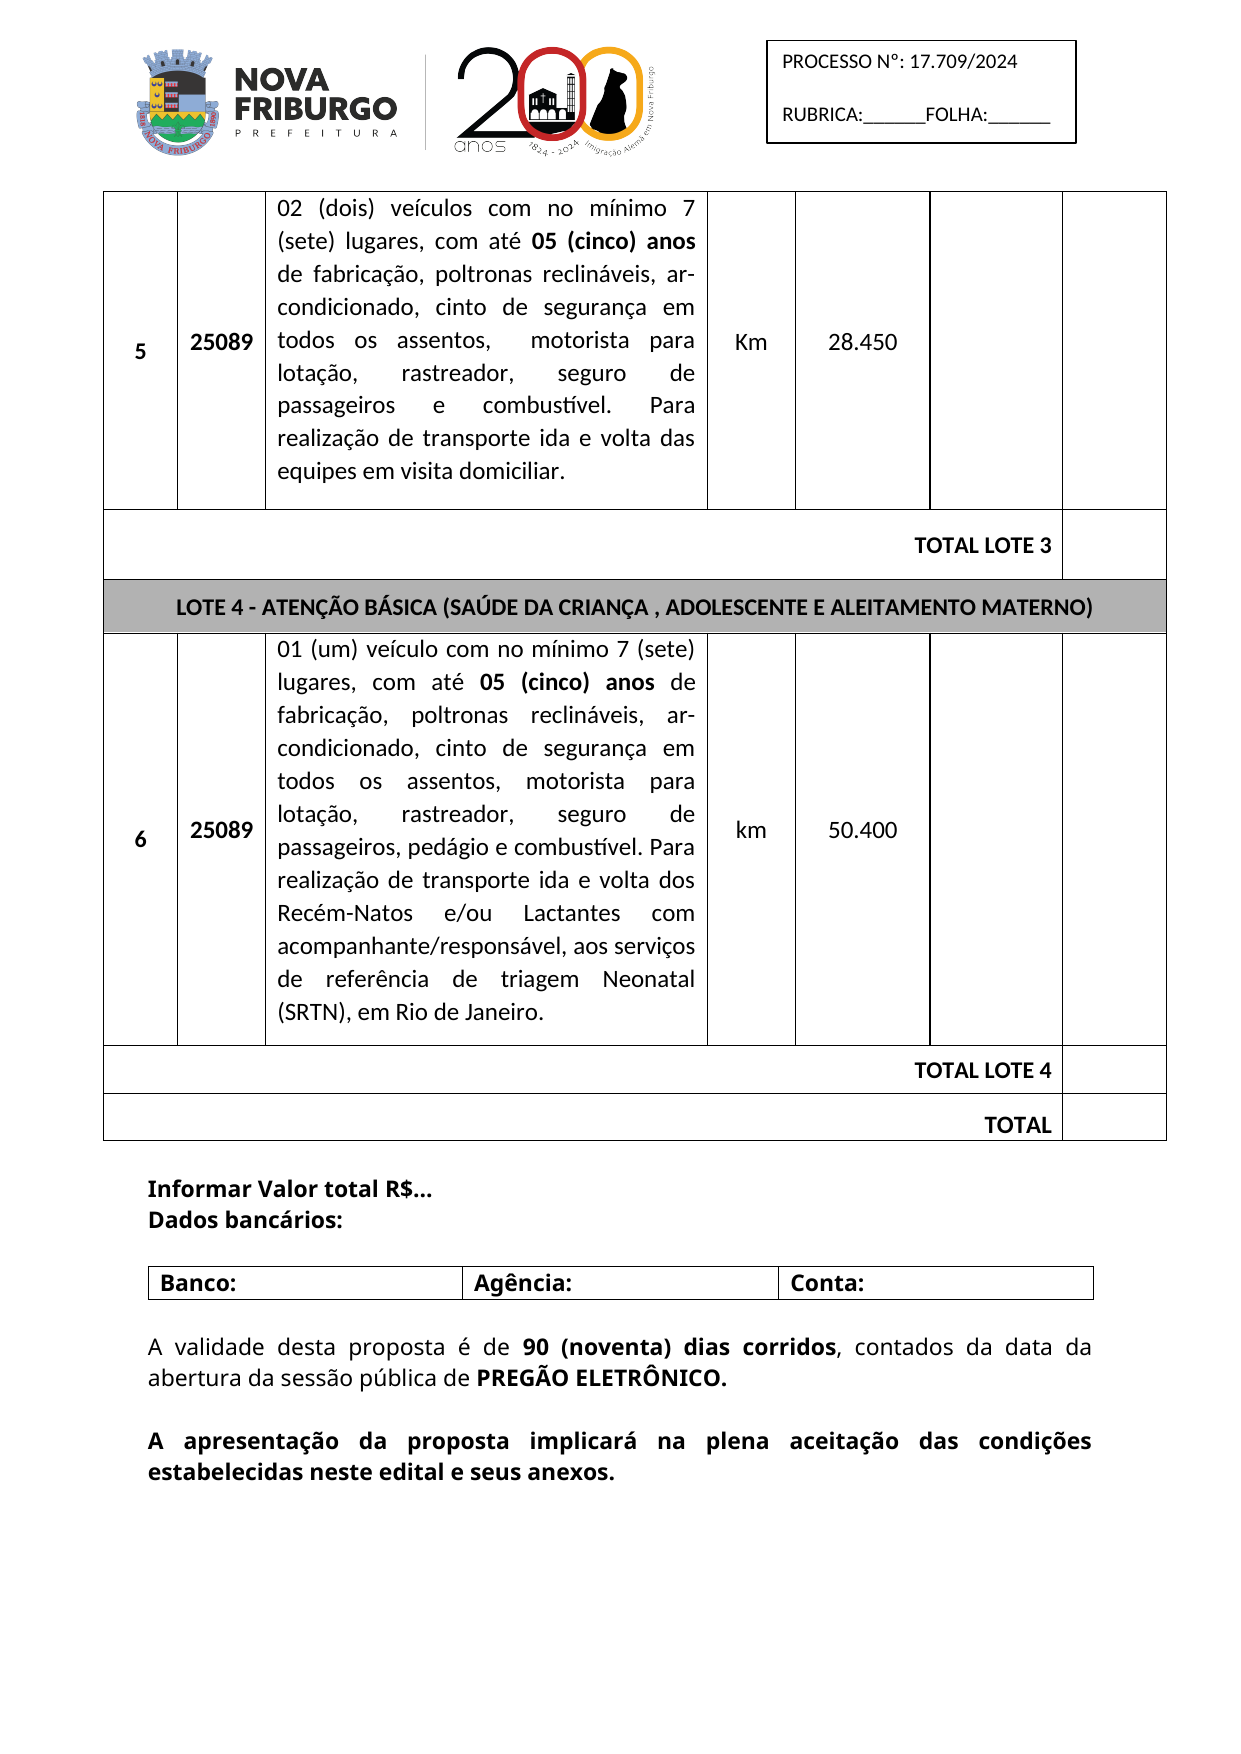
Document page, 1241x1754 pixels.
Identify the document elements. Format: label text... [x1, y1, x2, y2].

table_cell 25089 [178, 634, 265, 1045]
table_cell 5 [104, 192, 177, 509]
table_cell 02 (dois) veículos com no mínimo 7 (sete) lugares, com até 05 (cinco) anos de fabricação, poltronas reclináveis, ar-condicionado, cinto de segurança em todos os assentos, motorista para lotação, rastreador, seguro de passageiros e combustível. Para realização de transporte ida e volta das equipes em visita domiciliar. OBS.:O veículo deverá constar Plotagem contendo a Logo Marca do Programa Melhor em Casa, Secretaria Municipal de Saúde de Nova Friburgo e Ministério da Saúde, a Plotagem deverá ser aplicada no veículo inteiro. [266, 192, 707, 509]
table_cell [1063, 510, 1166, 579]
table_cell 25089 [178, 192, 265, 509]
text A apresentação da proposta implicará na plena aceitação das condições estabelecidas neste edital e seus anexos. [148, 1424, 1092, 1487]
table_cell 50.400 [796, 634, 929, 1045]
table_header Agência: [463, 1267, 778, 1298]
table_cell [931, 634, 1062, 1045]
table_cell [1063, 634, 1166, 1045]
table_cell [1063, 192, 1166, 509]
table_cell km [708, 634, 795, 1045]
table_cell 01 (um) veículo com no mínimo 7 (sete) lugares, com até 05 (cinco) anos de fabricação, poltronas reclináveis, ar-condicionado, cinto de segurança em todos os assentos, motorista para lotação, rastreador, seguro de passageiros, pedágio e combustível. Para realização de transporte ida e volta dos Recém-Natos e/ou Lactantes com acompanhante/responsável, aos serviços de referência de triagem Neonatal (SRTN), em Rio de Janeiro. [266, 634, 707, 1045]
table_cell 6 [104, 634, 177, 1045]
table_cell [931, 192, 1062, 509]
table_cell 28.450 [796, 192, 929, 509]
table_header Banco: [149, 1267, 462, 1298]
table_cell TOTAL [104, 1094, 1062, 1140]
table_header Conta: [779, 1267, 1093, 1298]
table_cell TOTAL LOTE 4 [104, 1046, 1062, 1093]
text Informar Valor total R$... [148, 1172, 1092, 1204]
text Dados bancários: [148, 1204, 1092, 1235]
table_cell [1063, 1046, 1166, 1093]
table_cell LOTE 4 - ATENÇÃO BÁSICA (SAÚDE DA CRIANÇA , ADOLESCENTE E ALEITAMENTO MATERNO) [104, 580, 1166, 632]
table_cell Km [708, 192, 795, 509]
text A validade desta proposta é de 90 (noventa) dias corridos, contados da data da abertura da sessão pública de PREGÃO ELETRÔNICO. [148, 1331, 1092, 1393]
table_cell [1063, 1094, 1166, 1140]
table_cell TOTAL LOTE 3 [104, 510, 1062, 579]
picture [109, 14, 687, 185]
